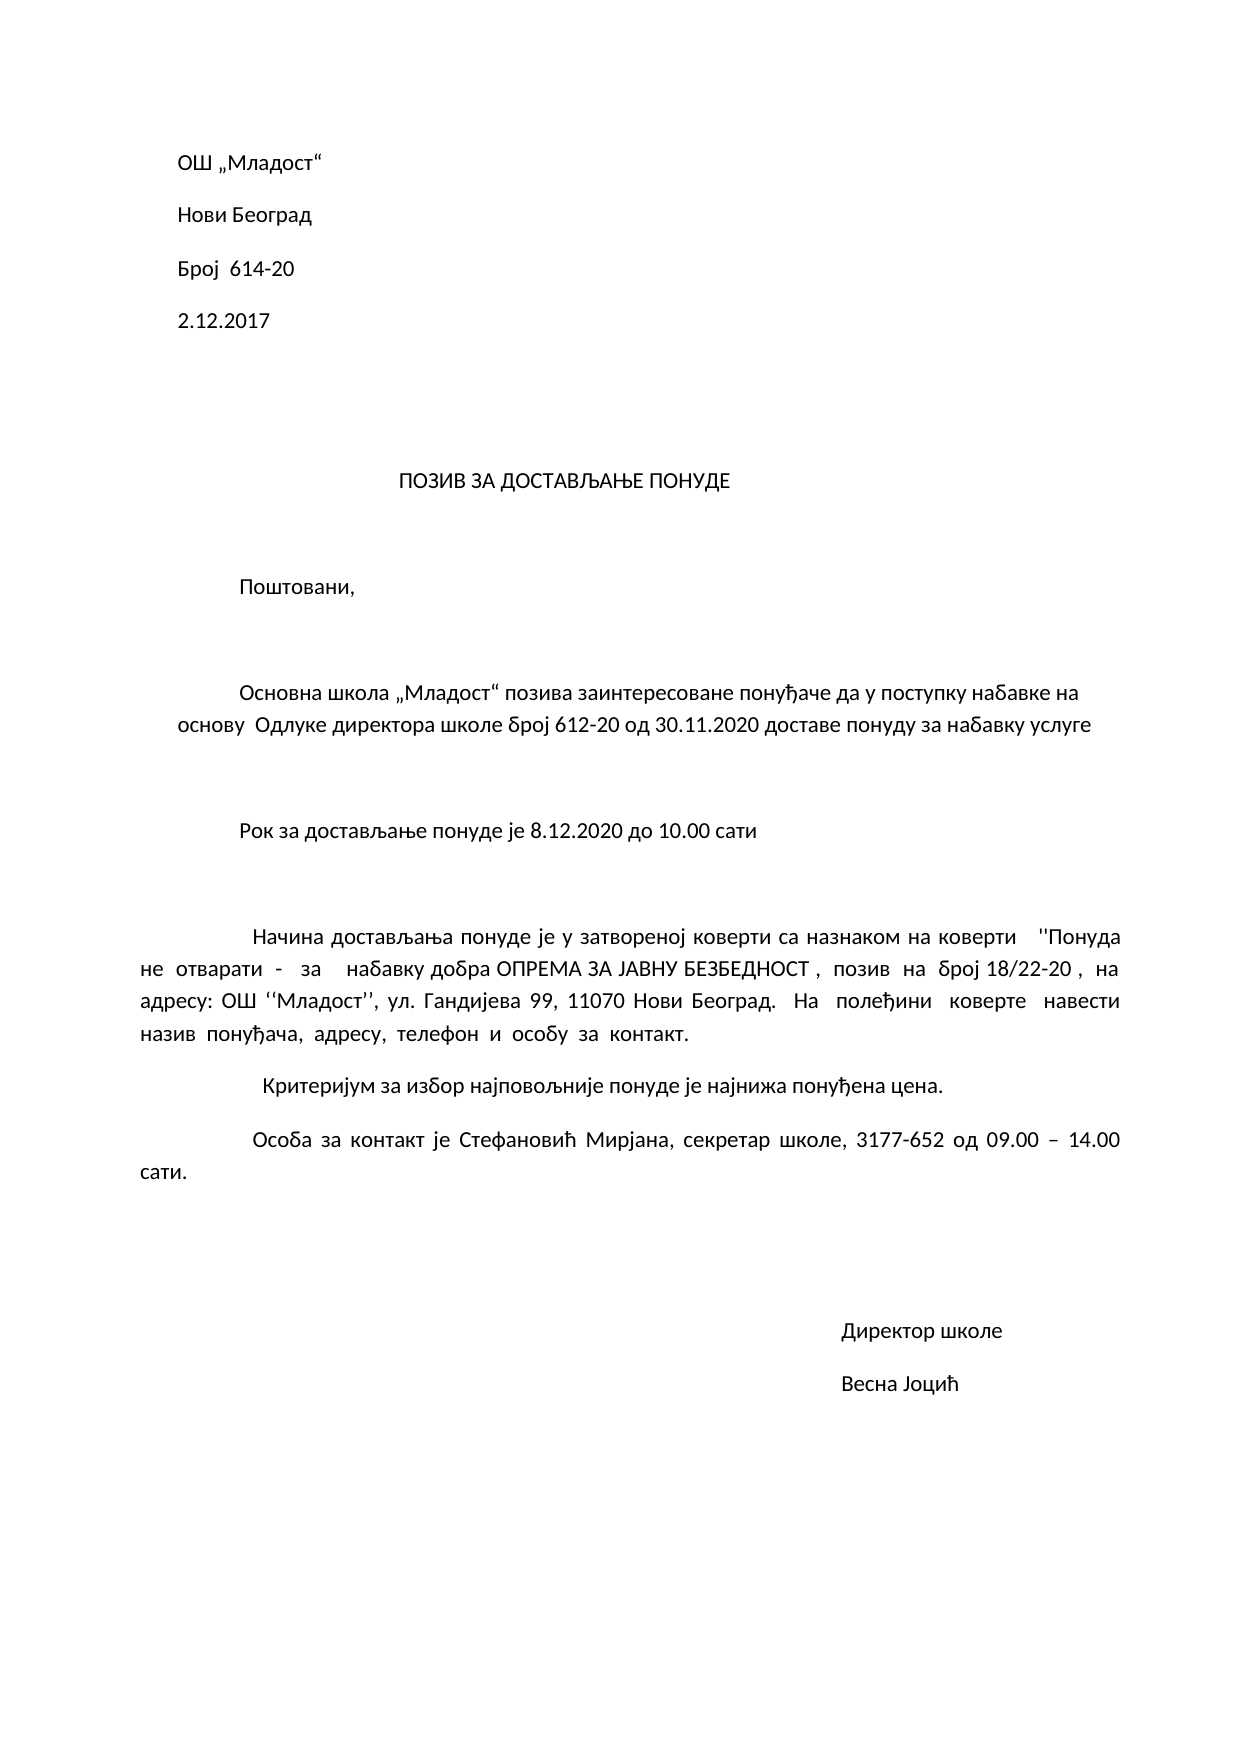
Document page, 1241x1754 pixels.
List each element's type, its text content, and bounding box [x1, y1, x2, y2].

text Особа за контакт је Стефановић Мирјана, секретар школе, 3177-652 од 09.00 – 14.00 сати. [140, 1125, 1122, 1185]
text Весна Јоцић [140, 1369, 1122, 1397]
text Начина достављања понуде је у затвореној коверти са назнаком на коверти ''Понуда не отварати - за набавку добра ОПРЕМА ЗА ЈАВНУ БЕЗБЕДНОСТ , позив на број 18/22-20 , на адресу: ОШ ‘‘Младост’’, ул. Гандијева 99, 11070 Нови Београд. На полеђини коверте навести назив понуђача, адресу, телефон и особу за контакт. [140, 922, 1122, 1047]
text 2.12.2017 [177, 307, 1122, 335]
text Поштовани, [177, 572, 1122, 600]
text Основна школа „Младост“ позива заинтересоване понуђаче да у поступку набавке на основу Одлуке директора школе број 612-20 од 30.11.2020 доставе понуду за набавку услуге [177, 678, 1122, 738]
text ОШ „Младост“ [177, 148, 1122, 176]
text Рок за достављање понуде је 8.12.2020 до 10.00 сати [177, 816, 1122, 844]
text Критеријум за избор најповољније понуде је најнижа понуђена цена. [140, 1072, 1122, 1100]
text ПОЗИВ ЗА ДОСТАВЉАЊЕ ПОНУДЕ [177, 466, 1122, 494]
text Нови Београд [177, 201, 1122, 229]
text Директор школе [140, 1316, 1122, 1344]
text Број 614-20 [177, 254, 1122, 282]
